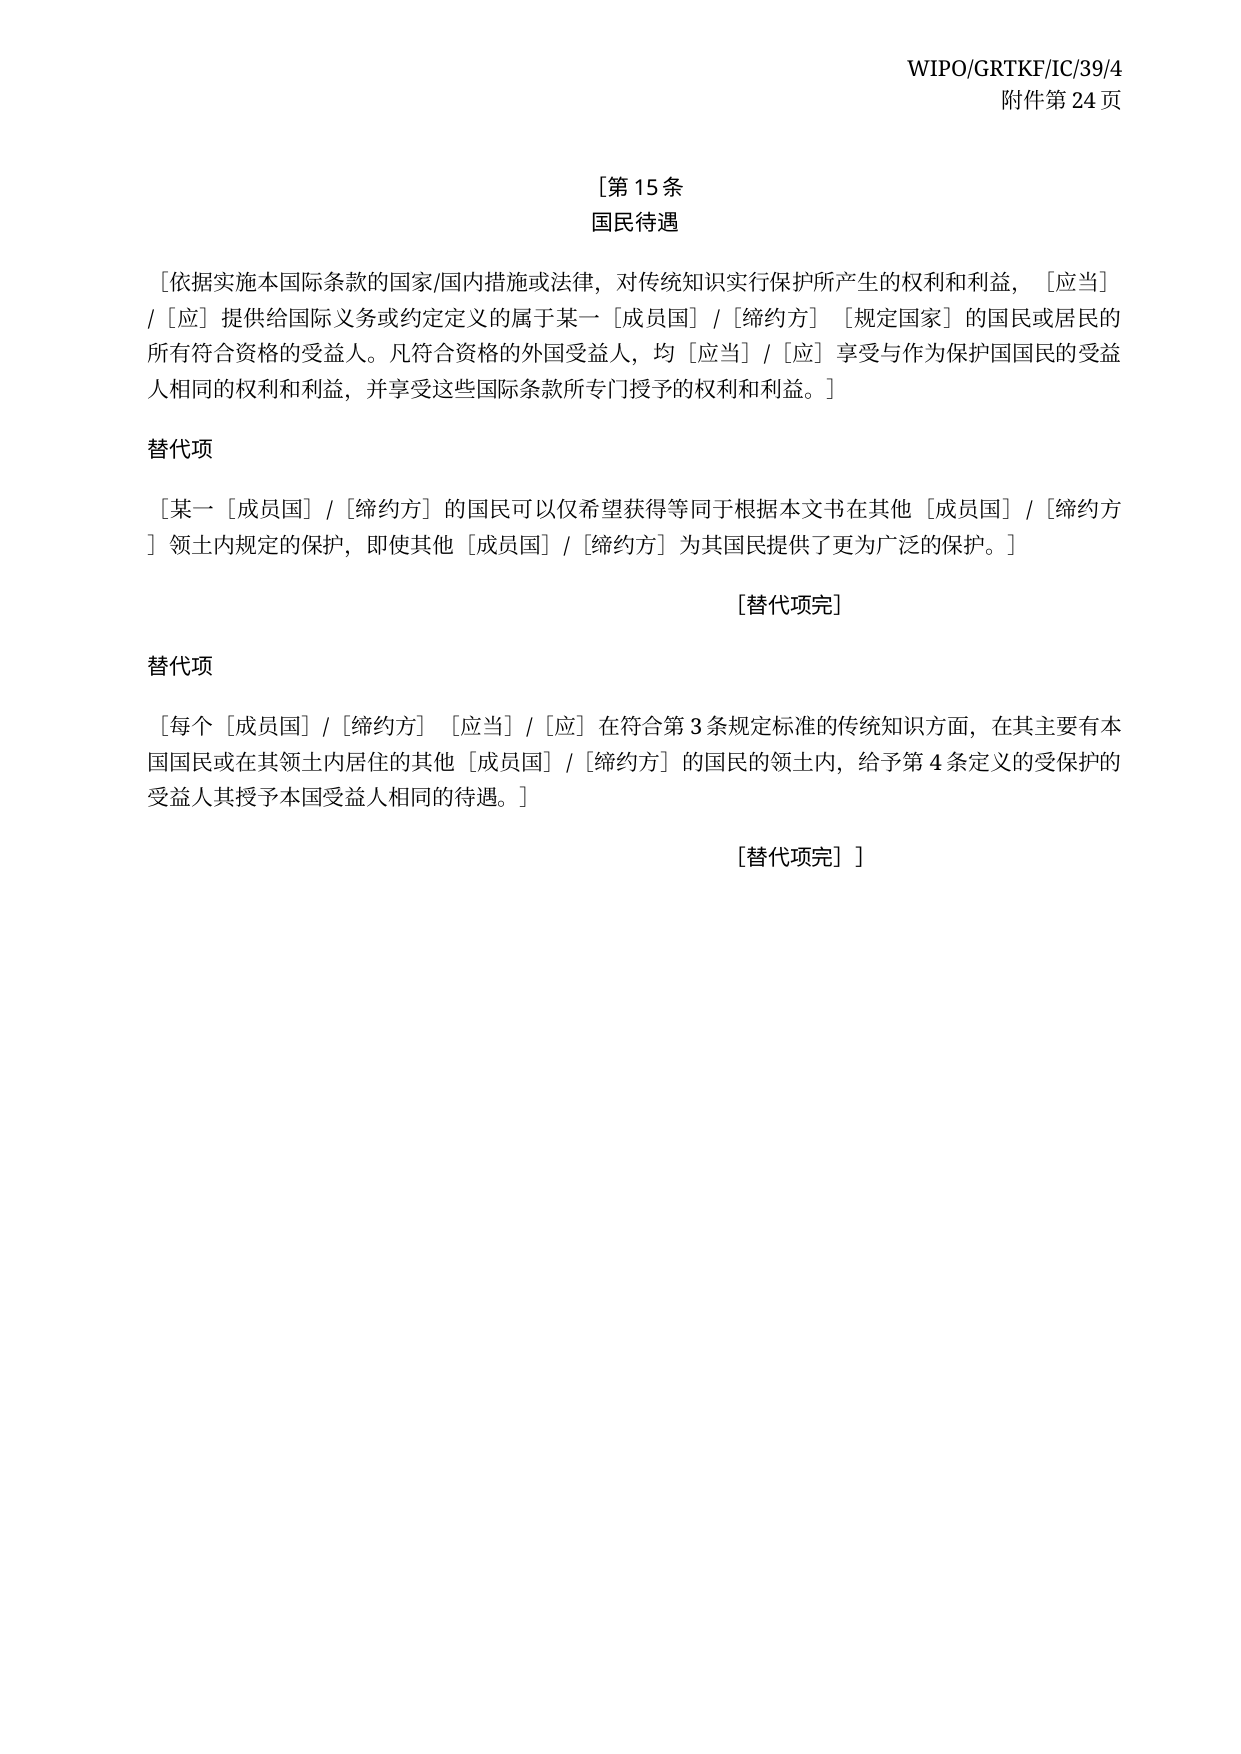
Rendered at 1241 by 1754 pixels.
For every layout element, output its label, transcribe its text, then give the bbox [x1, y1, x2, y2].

text ［每个［成员国］/［缔约方］［应当］/［应］在符合第3条规定标准的传统知识方面，在其主要有本国国民或在其领土内居住的其他［成员国］/［缔约方］的国民的领土内，给予第4条定义的受保护的受益人其授予本国受益人相同的待遇。］ [148, 705, 1122, 812]
text ［第15条 国民待遇 [148, 166, 1122, 237]
text ［替代项完］］ [724, 837, 1122, 872]
text 替代项 [148, 428, 1122, 464]
text ［替代项完］ [724, 584, 1122, 620]
text 替代项 [148, 645, 1122, 680]
text ［依据实施本国际条款的国家/国内措施或法律，对传统知识实行保护所产生的权利和利益，［应当］/［应］提供给国际义务或约定定义的属于某一［成员国］/［缔约方］［规定国家］的国民或居民的所有符合资格的受益人。凡符合资格的外国受益人，均［应当］/［应］享受与作为保护国国民的受益人相同的权利和利益，并享受这些国际条款所专门授予的权利和利益。］ [148, 262, 1122, 403]
text ［某一［成员国］/［缔约方］的国民可以仅希望获得等同于根据本文书在其他［成员国］/［缔约方］领土内规定的保护，即使其他［成员国］/［缔约方］为其国民提供了更为广泛的保护。］ [148, 489, 1122, 559]
